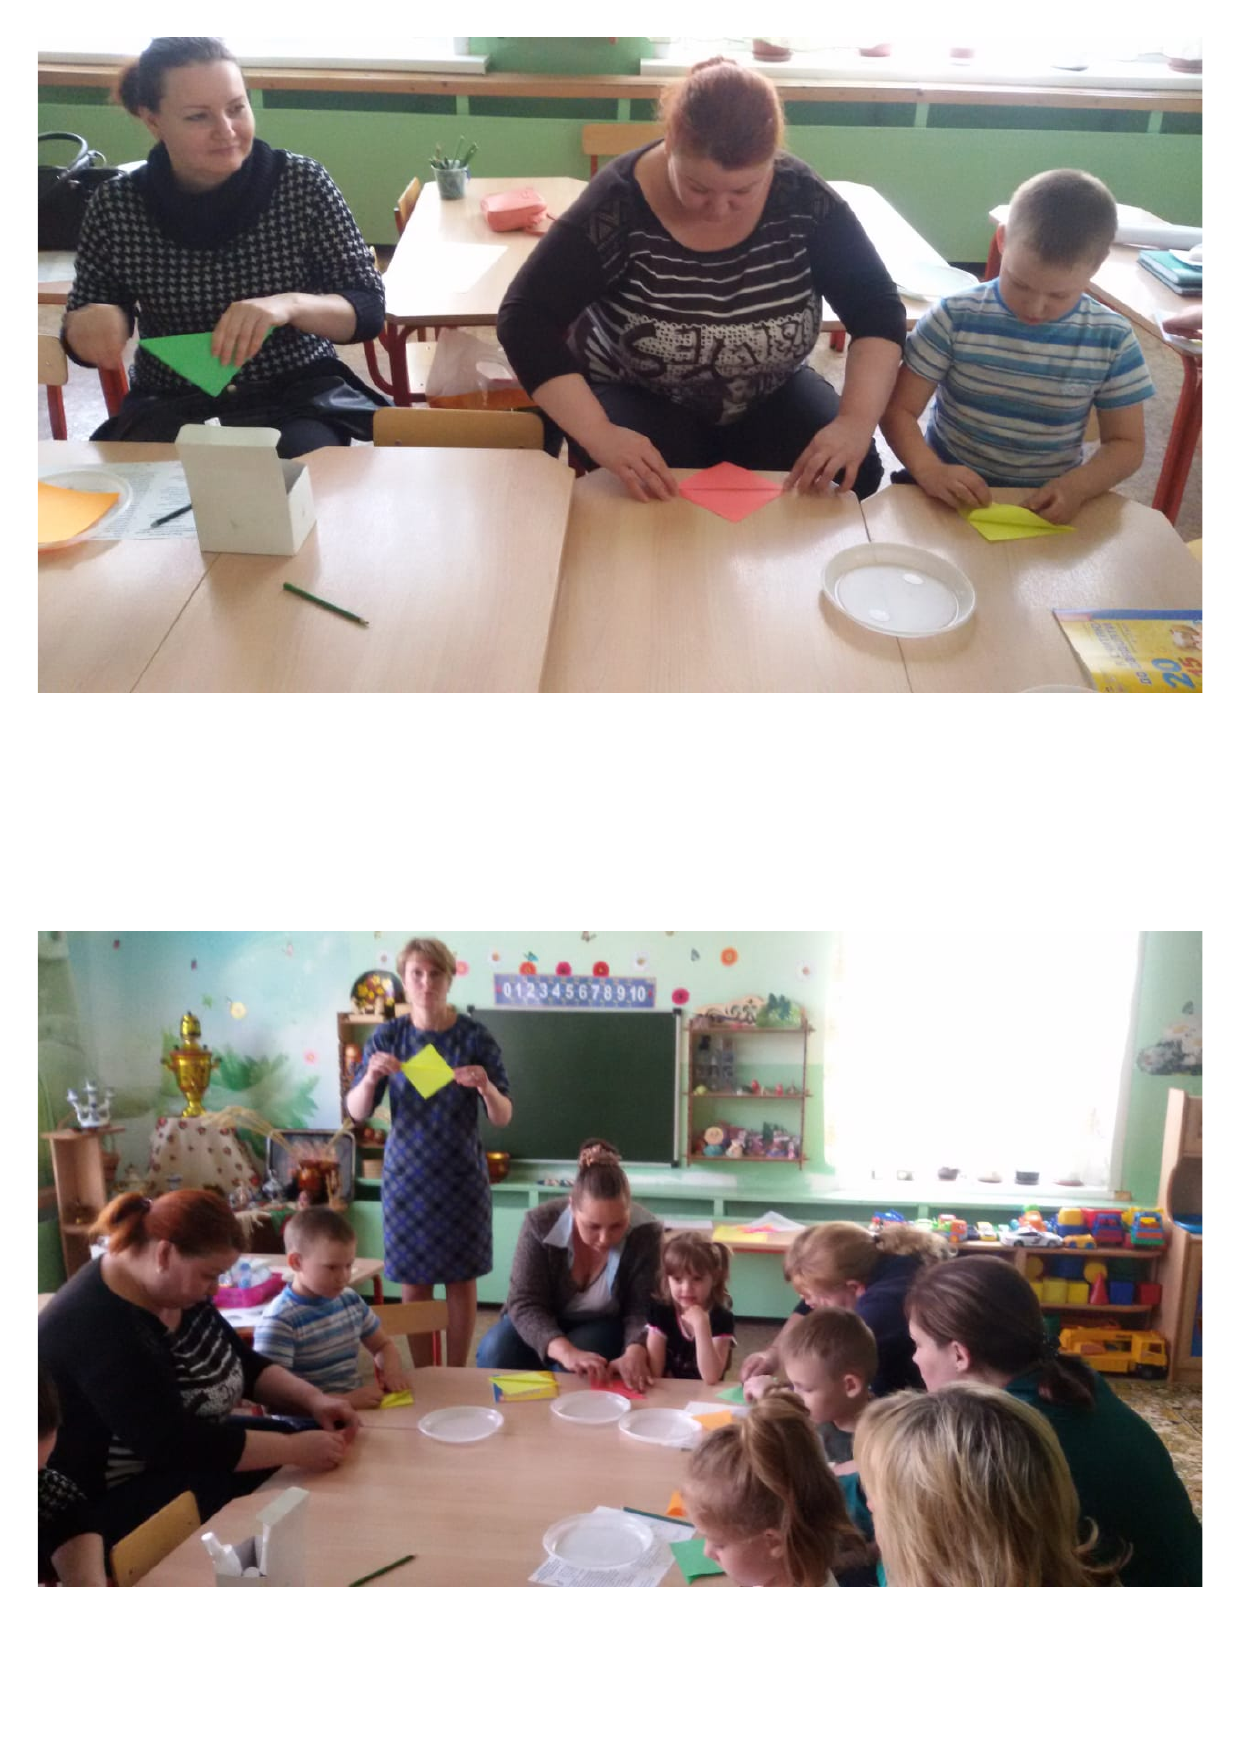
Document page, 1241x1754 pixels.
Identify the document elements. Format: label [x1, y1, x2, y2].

picture [37, 931, 1203, 1587]
picture [37, 37, 1203, 693]
